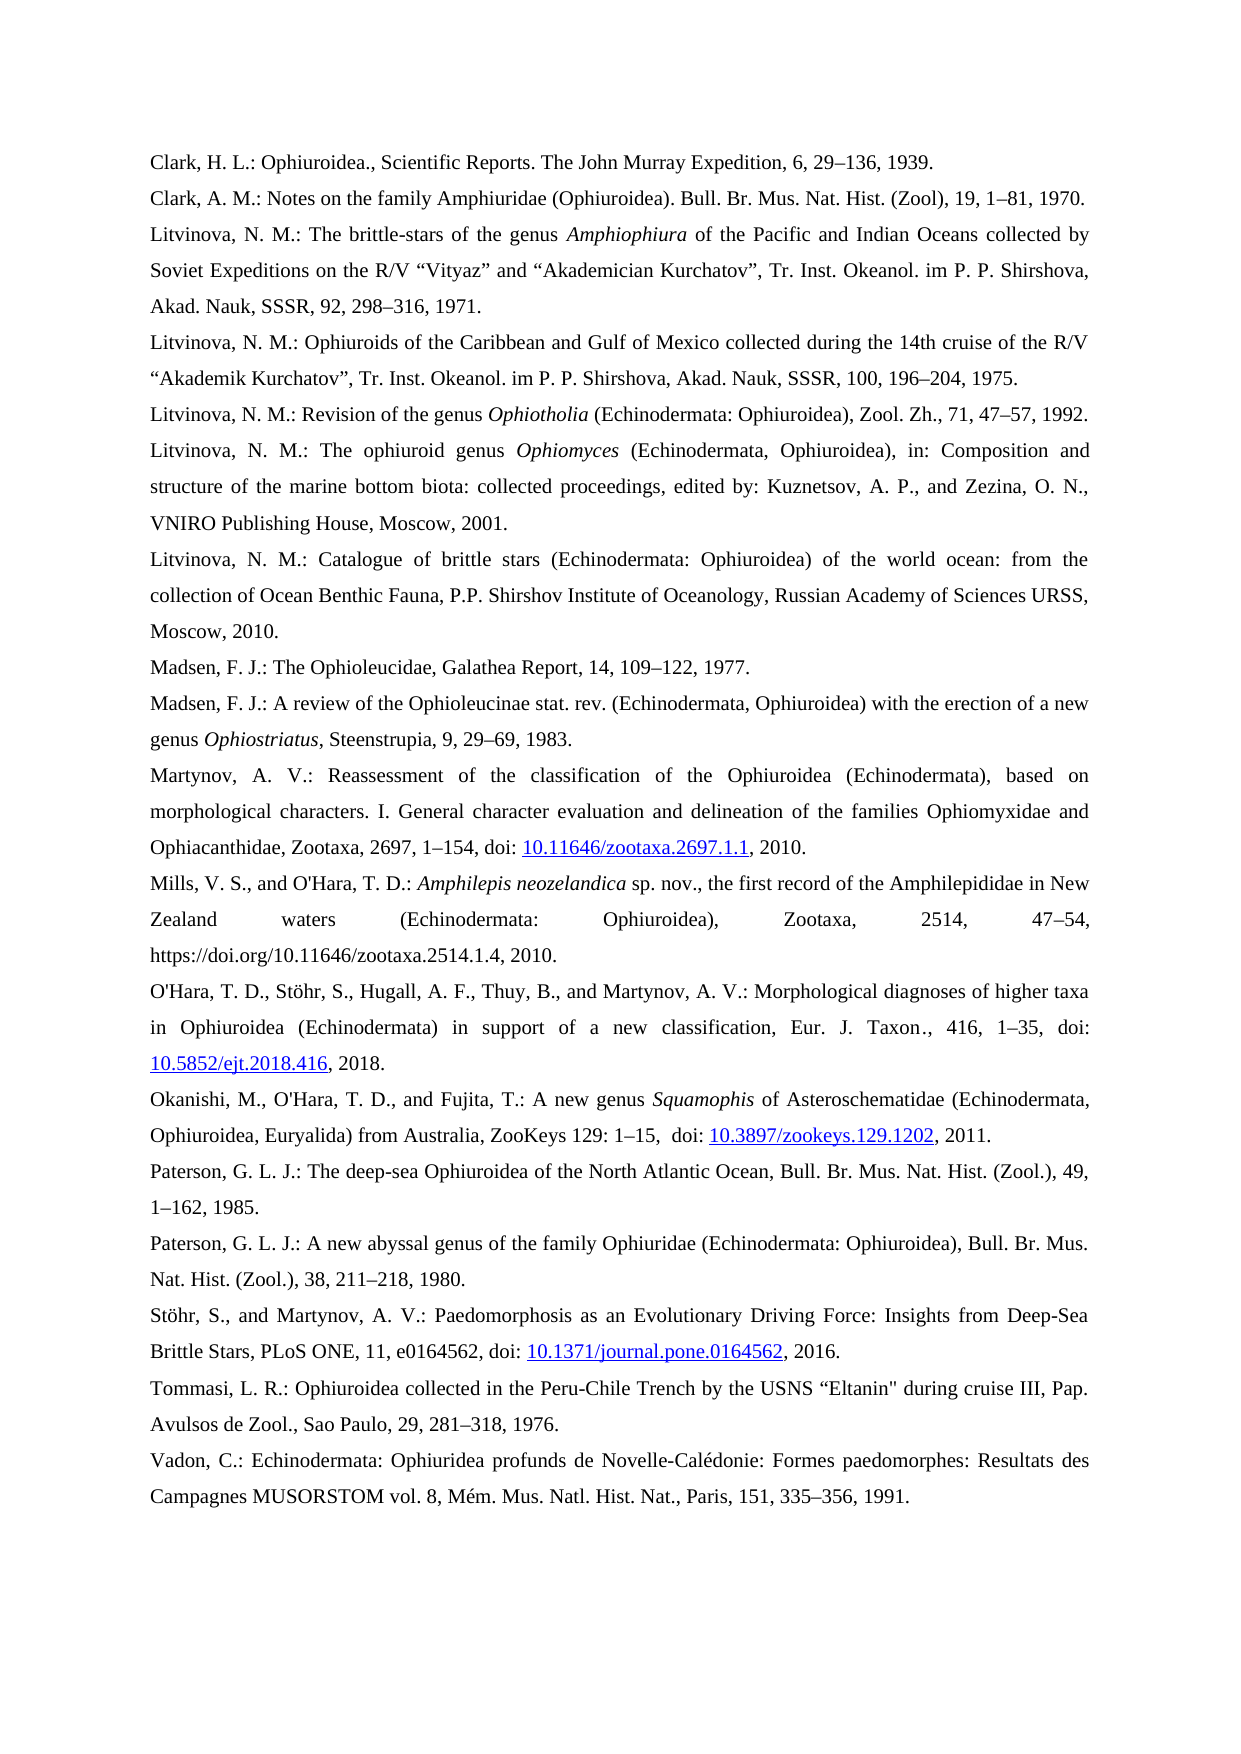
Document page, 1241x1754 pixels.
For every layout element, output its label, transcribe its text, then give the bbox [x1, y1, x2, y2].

text Litvinova, N. M.: Catalogue of brittle stars (Echinodermata: Ophiuroidea) of the world ocean: from the collection of Ocean Benthic Fauna, P.P. Shirshov Institute of Oceanology, Russian Academy of Sciences URSS, Moscow, 2010. [150, 546, 1090, 643]
text O'Hara, T. D., Stöhr, S., Hugall, A. F., Thuy, B., and Martynov, A. V.: Morphological diagnoses of higher taxa in Ophiuroidea (Echinodermata) in support of a new classification, Eur. J. Taxon., 416, 1–35, doi: 10.5852/ejt.2018.416, 2018. [150, 979, 1090, 1075]
text Litvinova, N. M.: Revision of the genus Ophiotholia (Echinodermata: Ophiuroidea), Zool. Zh., 71, 47–57, 1992. [150, 402, 1090, 426]
text Mills, V. S., and O'Hara, T. D.: Amphilepis neozelandica sp. nov., the first record of the Amphilepididae in New Zealand waters (Echinodermata: Ophiuroidea), Zootaxa, 2514, 47–54, https://doi.org/10.11646/zootaxa.2514.1.4, 2010. [150, 871, 1090, 967]
text Paterson, G. L. J.: The deep-sea Ophiuroidea of the North Atlantic Ocean, Bull. Br. Mus. Nat. Hist. (Zool.), 49, 1–162, 1985. [150, 1159, 1090, 1219]
text Litvinova, N. M.: Ophiuroids of the Caribbean and Gulf of Mexico collected during the 14th cruise of the R/V “Akademik Kurchatov”, Tr. Inst. Okeanol. im P. P. Shirshova, Akad. Nauk, SSSR, 100, 196–204, 1975. [150, 330, 1090, 390]
text Stöhr, S., and Martynov, A. V.: Paedomorphosis as an Evolutionary Driving Force: Insights from Deep-Sea Brittle Stars, PLoS ONE, 11, e0164562, doi: 10.1371/journal.pone.0164562, 2016. [150, 1303, 1090, 1363]
text Madsen, F. J.: A review of the Ophioleucinae stat. rev. (Echinodermata, Ophiuroidea) with the erection of a new genus Ophiostriatus, Steenstrupia, 9, 29–69, 1983. [150, 691, 1090, 751]
text Vadon, C.: Echinodermata: Ophiuridea profunds de Novelle-Calédonie: Formes paedomorphes: Resultats des Campagnes MUSORSTOM vol. 8, Mém. Mus. Natl. Hist. Nat., Paris, 151, 335–356, 1991. [150, 1447, 1090, 1508]
text Clark, H. L.: Ophiuroidea., Scientific Reports. The John Murray Expedition, 6, 29–136, 1939. [150, 150, 1090, 174]
text Clark, A. M.: Notes on the family Amphiuridae (Ophiuroidea). Bull. Br. Mus. Nat. Hist. (Zool), 19, 1–81, 1970. [150, 186, 1090, 210]
text Madsen, F. J.: The Ophioleucidae, Galathea Report, 14, 109–122, 1977. [150, 654, 1090, 679]
text Litvinova, N. M.: The brittle-stars of the genus Amphiophiura of the Pacific and Indian Oceans collected by Soviet Expeditions on the R/V “Vityaz” and “Akademician Kurchatov”, Tr. Inst. Okeanol. im P. P. Shirshova, Akad. Nauk, SSSR, 92, 298–316, 1971. [150, 222, 1090, 318]
text Okanishi, M., O'Hara, T. D., and Fujita, T.: A new genus Squamophis of Asteroschematidae (Echinodermata, Ophiuroidea, Euryalida) from Australia, ZooKeys 129: 1–15, doi: 10.3897/zookeys.129.1202, 2011. [150, 1087, 1090, 1147]
text Paterson, G. L. J.: A new abyssal genus of the family Ophiuridae (Echinodermata: Ophiuroidea), Bull. Br. Mus. Nat. Hist. (Zool.), 38, 211–218, 1980. [150, 1231, 1090, 1291]
text Litvinova, N. M.: The ophiuroid genus Ophiomyces (Echinodermata, Ophiuroidea), in: Composition and structure of the marine bottom biota: collected proceedings, edited by: Kuznetsov, A. P., and Zezina, O. N., VNIRO Publishing House, Moscow, 2001. [150, 438, 1090, 534]
text Martynov, A. V.: Reassessment of the classification of the Ophiuroidea (Echinodermata), based on morphological characters. I. General character evaluation and delineation of the families Ophiomyxidae and Ophiacanthidae, Zootaxa, 2697, 1–154, doi: 10.11646/zootaxa.2697.1.1, 2010. [150, 763, 1090, 859]
text Tommasi, L. R.: Ophiuroidea collected in the Peru-Chile Trench by the USNS “Eltanin" during cruise III, Pap. Avulsos de Zool., Sao Paulo, 29, 281–318, 1976. [150, 1375, 1090, 1436]
